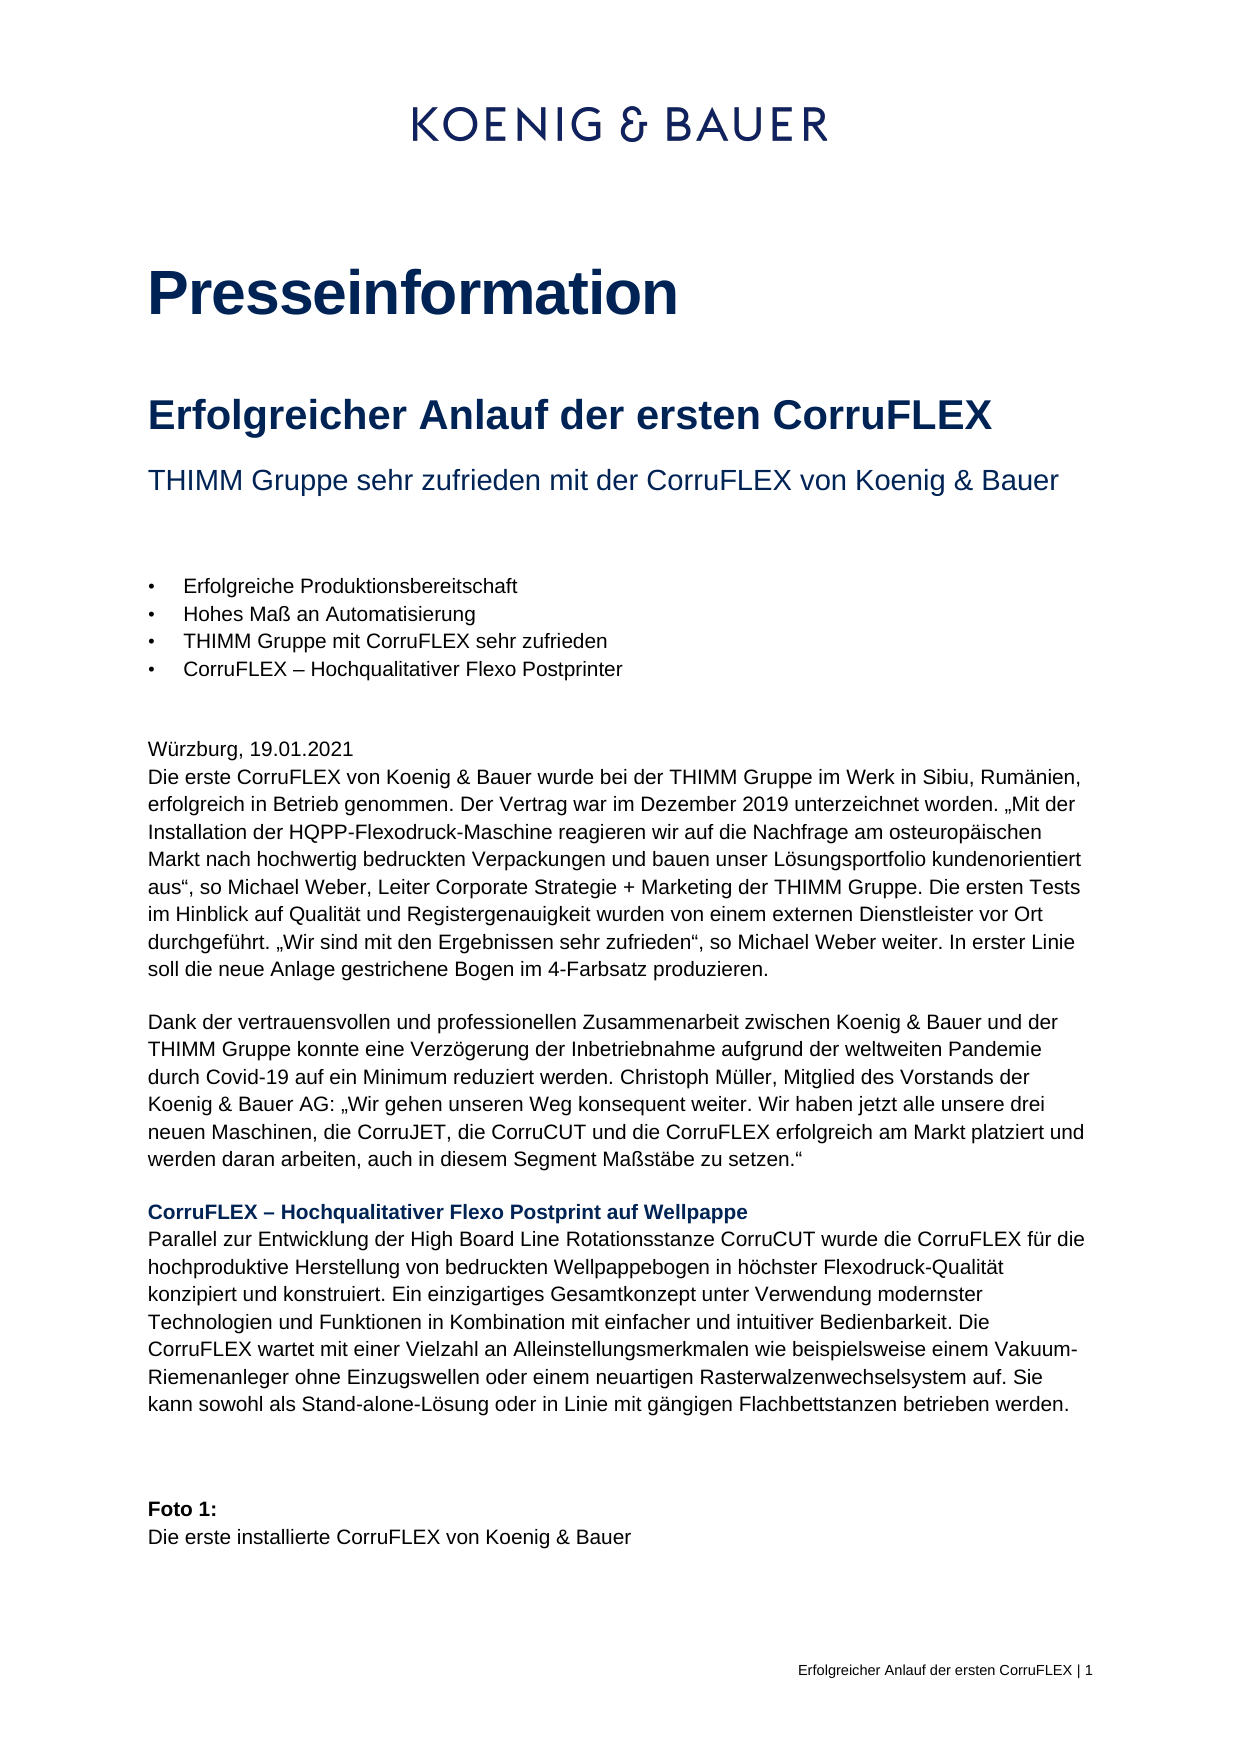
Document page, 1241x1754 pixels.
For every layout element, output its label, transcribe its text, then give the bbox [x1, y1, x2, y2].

text Würzburg, 19.01.2021 Die erste CorruFLEX von Koenig & Bauer wurde bei der THIMM Gruppe im Werk in Sibiu, Rumänien, erfolgreich in Betrieb genommen. Der Vertrag war im Dezember 2019 unterzeichnet worden. „Mit der Installation der HQPP-Flexodruck-Maschine reagieren wir auf die Nachfrage am osteuropäischen Markt nach hochwertig bedruckten Verpackungen und bauen unser Lösungsportfolio kundenorientiert aus“, so Michael Weber, Leiter Corporate Strategie + Marketing der THIMM Gruppe. Die ersten Tests im Hinblick auf Qualität und Registergenauigkeit wurden von einem externen Dienstleister vor Ort durchgeführt. „Wir sind mit den Ergebnissen sehr zufrieden“, so Michael Weber weiter. In erster Linie soll die neue Anlage gestrichene Bogen im 4-Farbsatz produzieren. [148, 737, 1092, 981]
picture [413, 106, 828, 142]
subtitle Foto 1: [148, 1497, 1092, 1521]
list THIMM Gruppe mit CorruFLEX sehr zufrieden [148, 629, 1092, 653]
text Dank der vertrauensvollen und professionellen Zusammenarbeit zwischen Koenig & Bauer und der THIMM Gruppe konnte eine Verzögerung der Inbetriebnahme aufgrund der weltweiten Pandemie durch Covid-19 auf ein Minimum reduziert werden. Christoph Müller, Mitglied des Vorstands der Koenig & Bauer AG: „Wir gehen unseren Weg konsequent weiter. Wir haben jetzt alle unsere drei neuen Maschinen, die CorruJET, die CorruCUT und die CorruFLEX erfolgreich am Markt platziert und werden daran arbeiten, auch in diesem Segment Maßstäbe zu setzen.“ [148, 1010, 1092, 1171]
subtitle CorruFLEX – Hochqualitativer Flexo Postprint auf Wellpappe [148, 1200, 1092, 1224]
list CorruFLEX – Hochqualitativer Flexo Postprinter [148, 657, 1092, 681]
text Parallel zur Entwicklung der High Board Line Rotationsstanze CorruCUT wurde die CorruFLEX für die hochproduktive Herstellung von bedruckten Wellpappebogen in höchster Flexodruck-Qualität konzipiert und konstruiert. Ein einzigartiges Gesamtkonzept unter Verwendung modernster Technologien und Funktionen in Kombination mit einfacher und intuitiver Bedienbarkeit. Die CorruFLEX wartet mit einer Vielzahl an Alleinstellungsmerkmalen wie beispielsweise einem Vakuum-Riemenanleger ohne Einzugswellen oder einem neuartigen Rasterwalzenwechselsystem auf. Sie kann sowohl als Stand-alone-Lösung oder in Linie mit gängigen Flachbettstanzen betrieben werden. [148, 1227, 1092, 1416]
list Hohes Maß an Automatisierung [148, 602, 1092, 626]
subtitle Erfolgreicher Anlauf der ersten CorruFLEX [148, 390, 1092, 438]
title Presseinformation [148, 256, 1092, 327]
text Die erste installierte CorruFLEX von Koenig & Bauer [148, 1525, 1092, 1549]
list Erfolgreiche Produktionsbereitschaft [148, 574, 1092, 598]
subtitle THIMM Gruppe sehr zufrieden mit der CorruFLEX von Koenig & Bauer [148, 463, 1092, 496]
